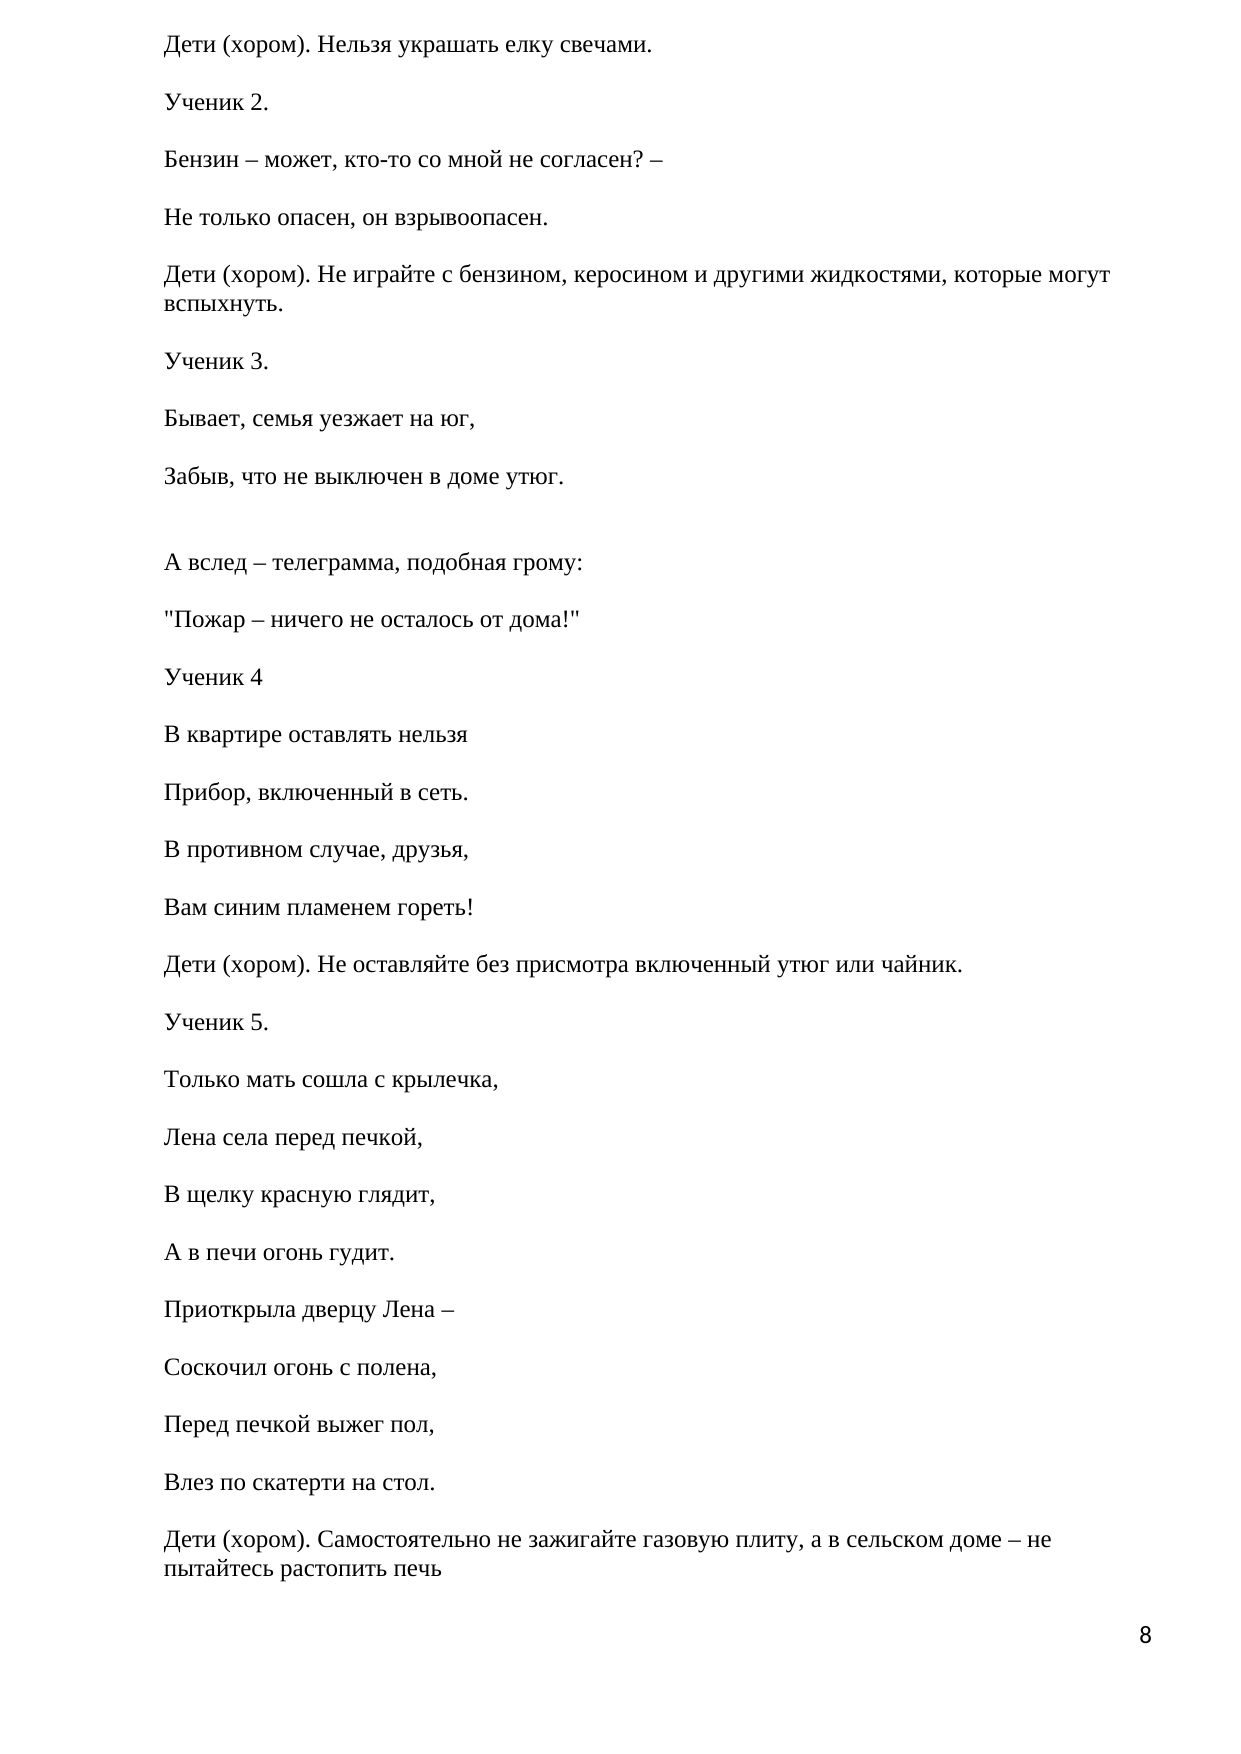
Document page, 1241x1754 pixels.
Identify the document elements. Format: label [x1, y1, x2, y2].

list [44, 29, 1152, 1611]
